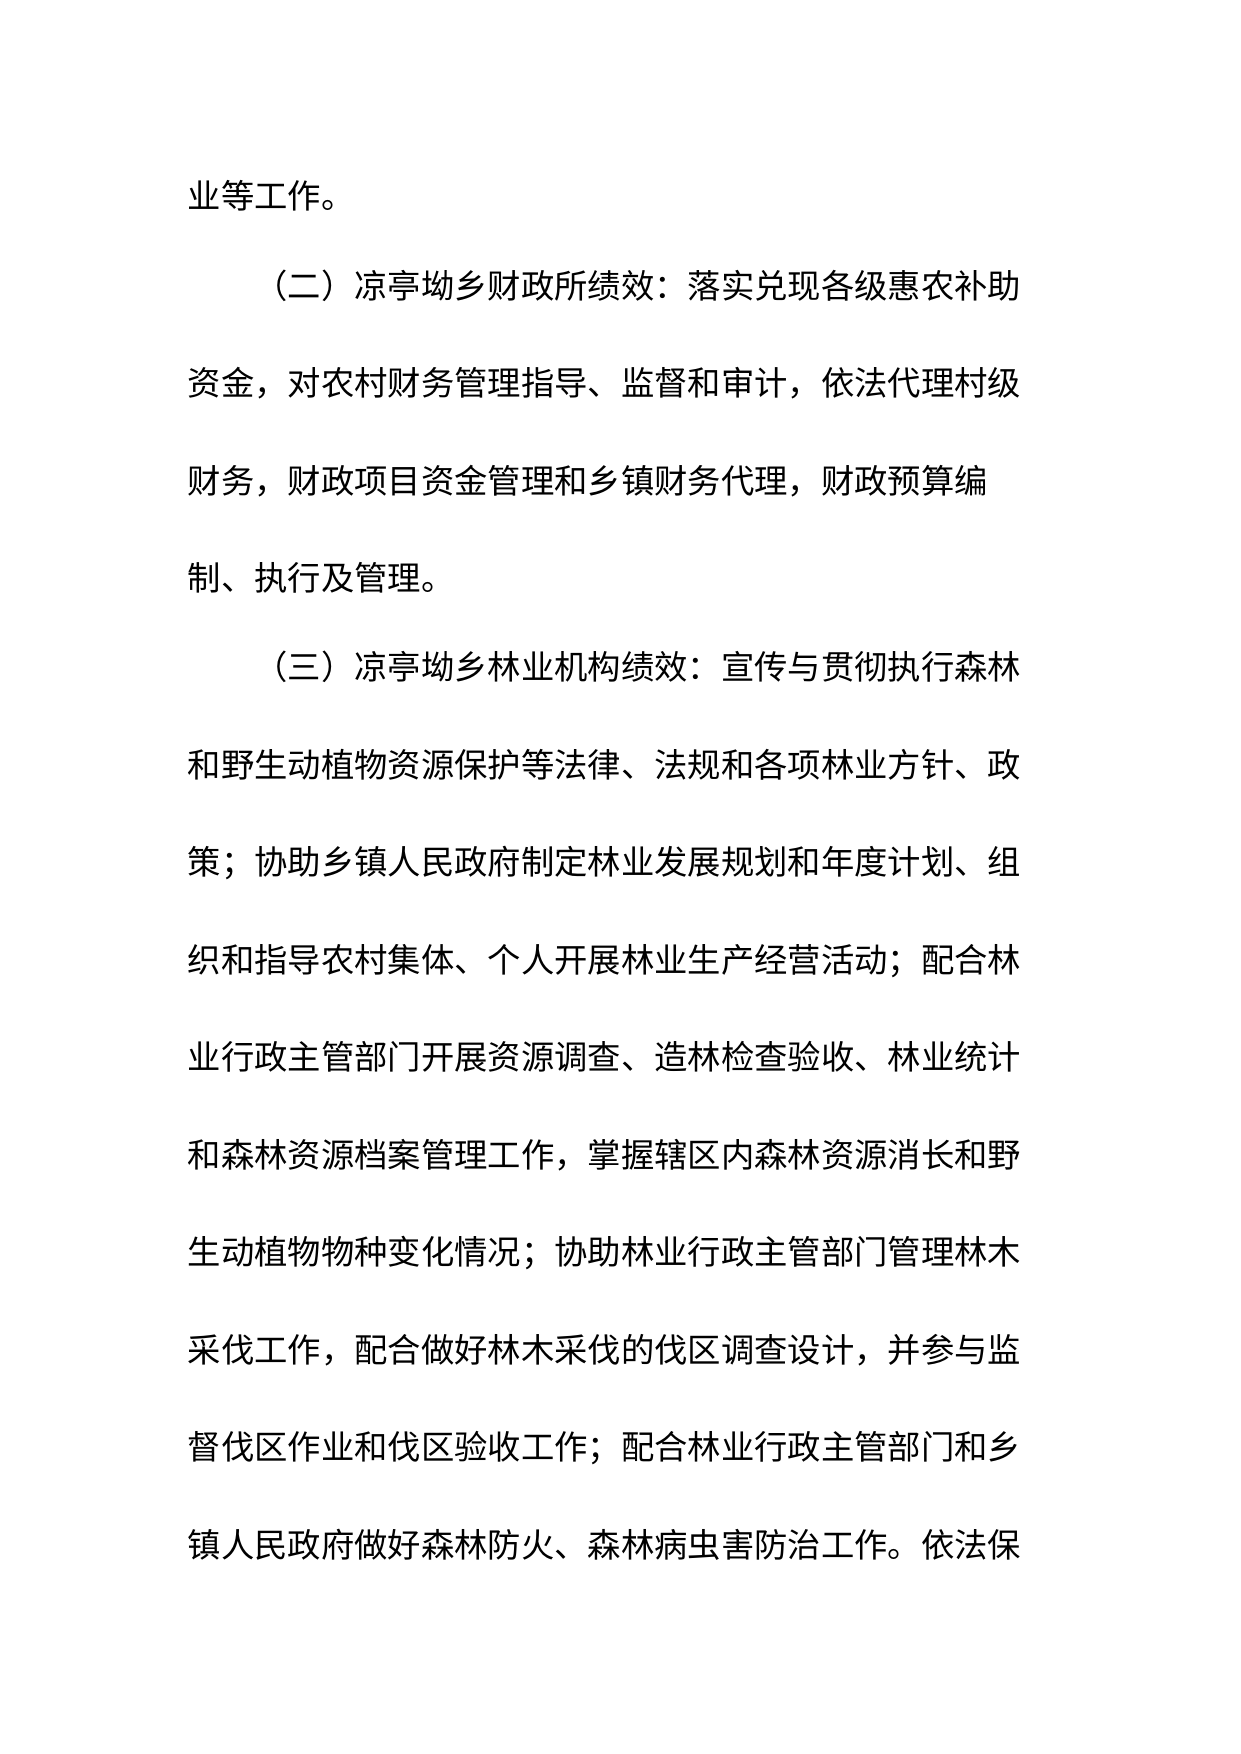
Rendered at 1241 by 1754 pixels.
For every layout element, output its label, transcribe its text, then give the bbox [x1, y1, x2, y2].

list （二）凉亭坳乡财政所绩效：落实兑现各级惠农补助资金，对农村财务管理指导、监督和审计，依法代理村级财务，财政项目资金管理和乡镇财务代理，财政预算编制、执行及管理。 [187, 251, 1053, 608]
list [187, 633, 1053, 1575]
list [187, 162, 1053, 227]
